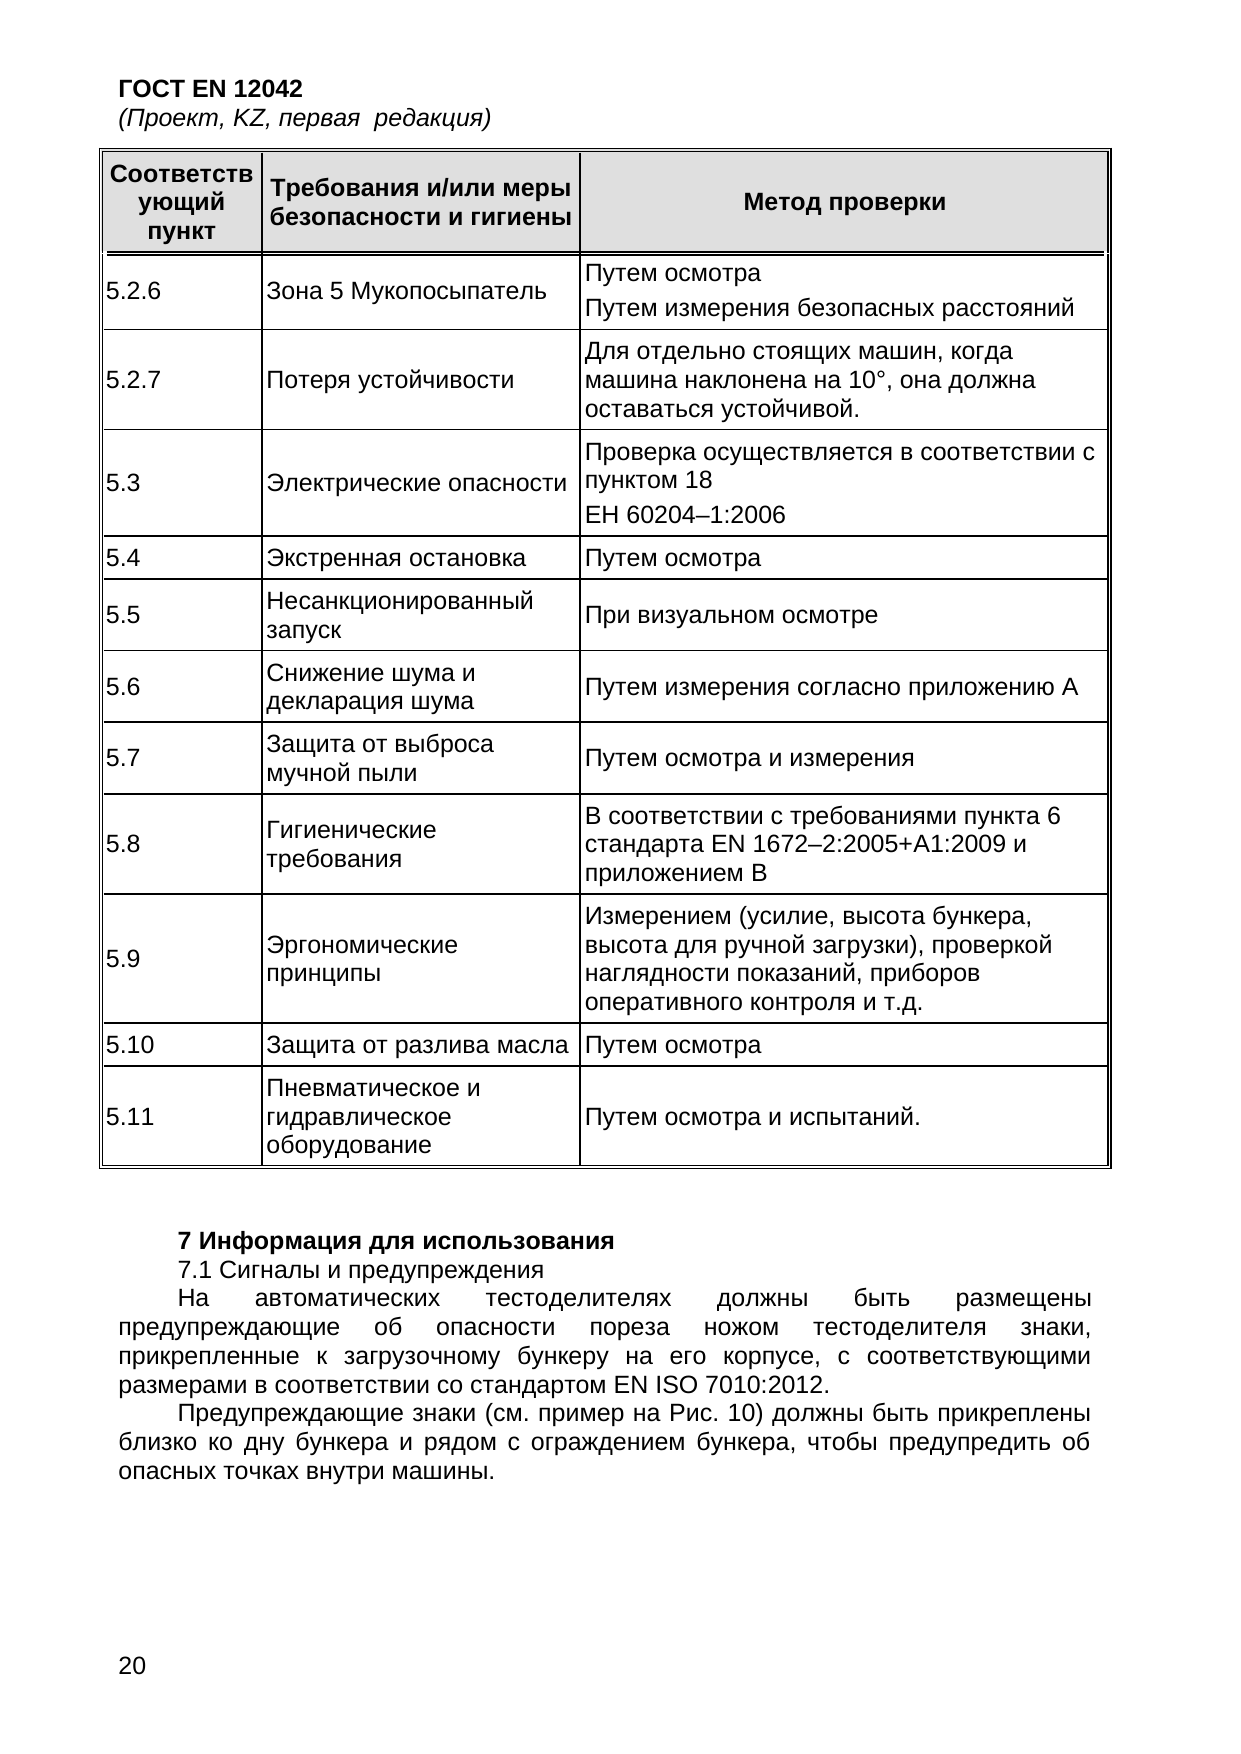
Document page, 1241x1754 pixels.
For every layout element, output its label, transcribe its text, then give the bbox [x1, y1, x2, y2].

table_cell Путем осмотра [581, 537, 1107, 578]
table_cell Эргономические принципы [263, 895, 579, 1022]
table_cell Путем осмотра [581, 1024, 1107, 1065]
table_cell 5.4 [103, 536, 261, 578]
table_cell Для отдельно стоящих машин, когда машина наклонена на 10°, она должна оставаться устойчивой. [581, 330, 1107, 429]
table_cell 5.6 [103, 651, 261, 721]
text На автоматических тестоделителях должны быть размещены предупреждающие об опасности пореза ножом тестоделителя знаки, прикрепленные к загрузочному бункеру на его корпусе, с соответствующими размерами в соответствии со стандартом EN ISO 7010:2012. [118, 1283, 1092, 1398]
table_cell 5.2.7 [103, 330, 261, 429]
table_cell 5.8 [103, 794, 261, 893]
table_cell 5.3 [103, 430, 261, 535]
table_cell Путем осмотра и измерения [581, 723, 1107, 793]
table_cell Путем осмотра Путем измерения безопасных расстояний [581, 251, 1109, 328]
table_cell Электрические опасности [263, 430, 579, 535]
table_cell Защита от выброса мучной пыли [263, 723, 579, 793]
table_header Соответствующий пункт [103, 152, 262, 251]
table_cell Экстренная остановка [263, 537, 579, 578]
table_cell Путем осмотра и испытаний. [581, 1067, 1107, 1165]
table_cell 5.9 [103, 894, 261, 1022]
table_cell Потеря устойчивости [263, 330, 579, 429]
table_cell Снижение шума и декларация шума [263, 651, 579, 721]
table_cell Зона 5 Мукопосыпатель [263, 256, 579, 328]
table_cell 5.10 [103, 1023, 261, 1065]
table_cell В соответствии с требованиями пункта 6 стандарта EN 1672–2:2005+A1:2009 и приложением B [581, 795, 1107, 893]
table_cell Путем измерения согласно приложению А [581, 651, 1107, 721]
table_header Метод проверки [581, 152, 1107, 251]
table_header Требования и/или меры безопасности и гигиены [263, 152, 580, 251]
table_cell Несанкционированный запуск [263, 580, 579, 650]
table_cell Пневматическое и гидравлическое оборудование [263, 1067, 579, 1165]
table_cell Защита от разлива масла [263, 1024, 579, 1065]
table_cell Гигиенические требования [263, 795, 579, 893]
table_cell 5.11 [103, 1066, 261, 1165]
text 7 Информация для использования [118, 1226, 1092, 1255]
table_cell 5.5 [103, 579, 261, 650]
table_cell Измерением (усилие, высота бункера, высота для ручной загрузки), проверкой наглядности показаний, приборов оперативного контроля и т.д. [581, 895, 1107, 1022]
table_cell 5.7 [103, 722, 261, 793]
table_cell При визуальном осмотре [581, 580, 1107, 650]
table_cell 5.2.6 [101, 251, 261, 328]
text 7.1 Сигналы и предупреждения [118, 1255, 1092, 1283]
text Предупреждающие знаки (см. пример на Рис. 10) должны быть прикреплены близко ко дну бункера и рядом с ограждением бункера, чтобы предупредить об опасных точках внутри машины. [118, 1398, 1092, 1485]
table_cell Проверка осуществляется в соответствии с пунктом 18 ЕН 60204–1:2006 [581, 430, 1107, 535]
